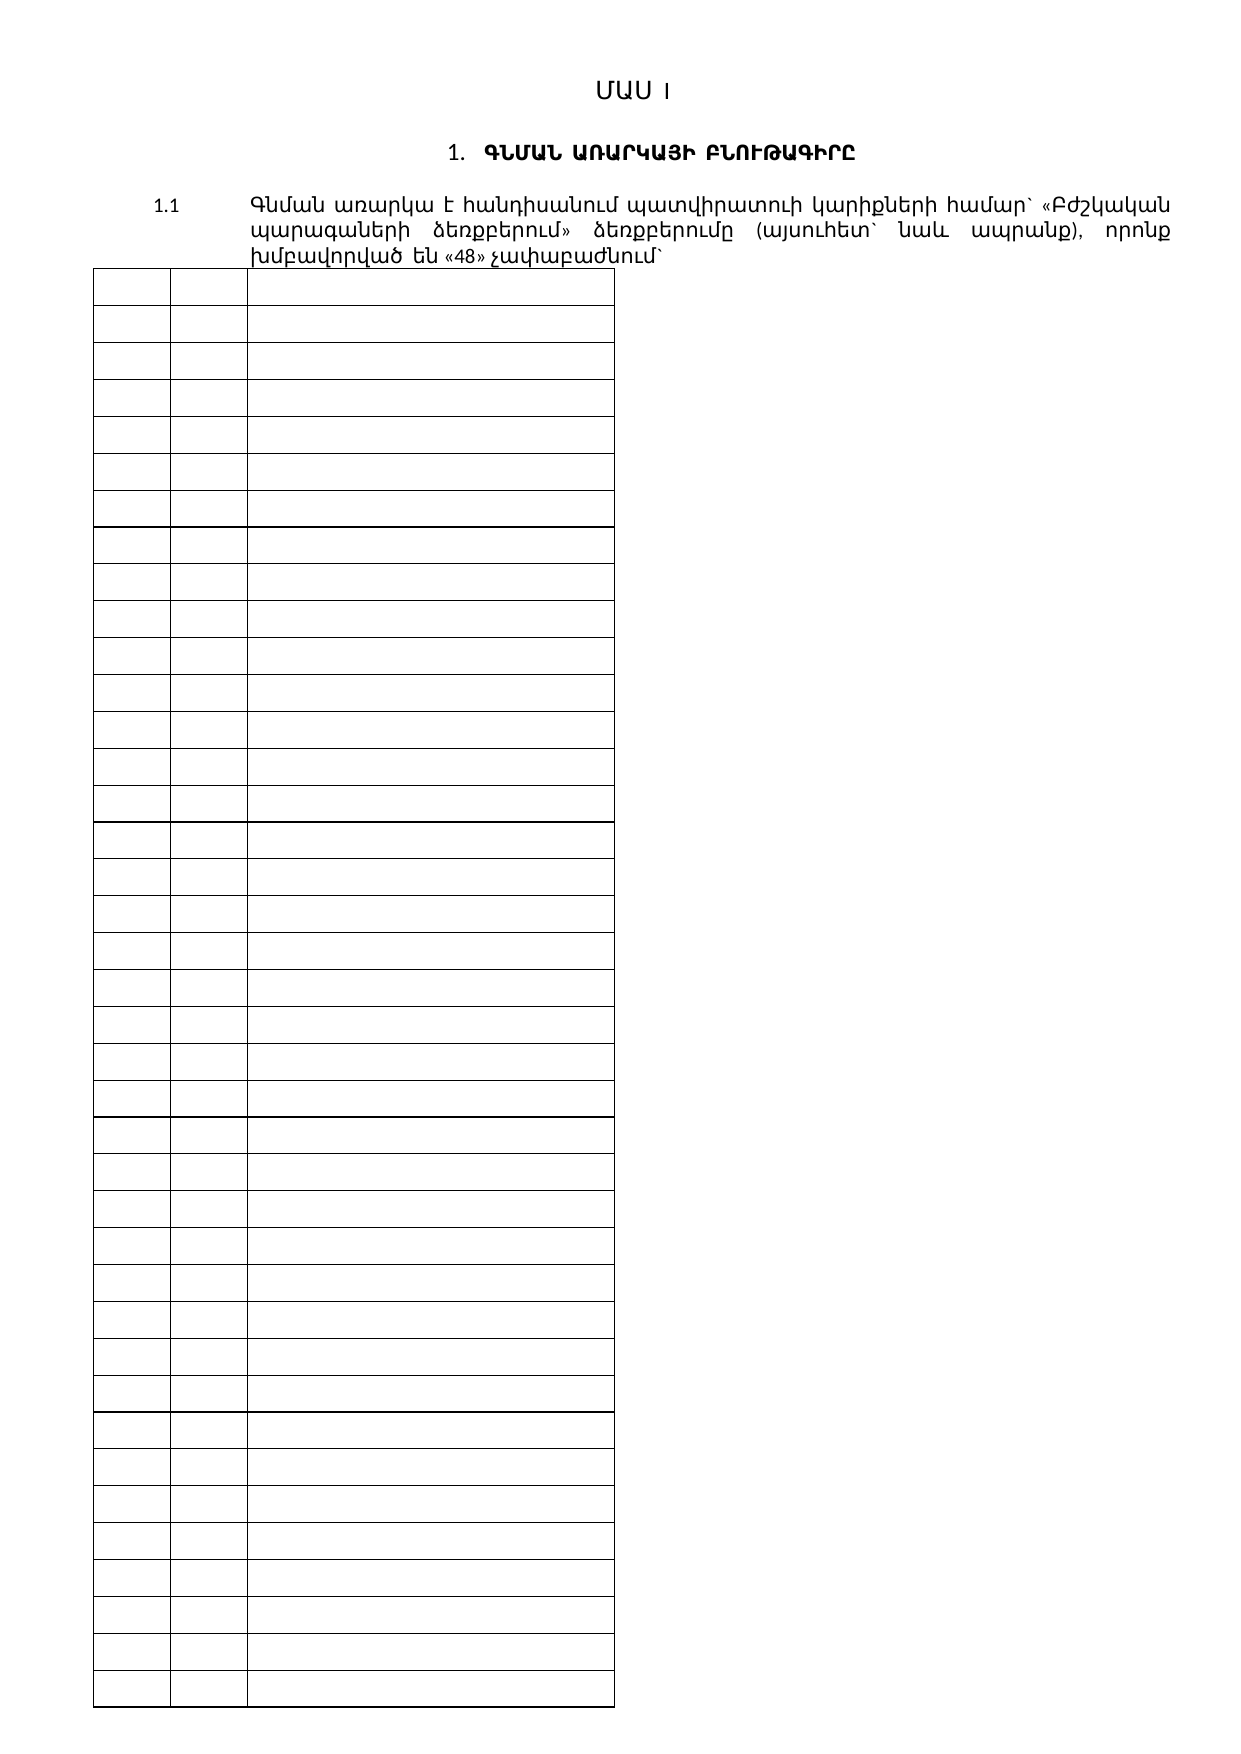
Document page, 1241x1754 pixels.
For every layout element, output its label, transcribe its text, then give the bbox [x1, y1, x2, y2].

subtitle Գնման առարկա է հանդիսանում պատվիրատուի կարիքների համար` «Բժշկական պարագաների ձեռքբերում» ձեռքբերումը (այսուհետ` նաև ապրանք), որոնք խմբավորված են «48» չափաբաժնում` [153, 192, 1171, 268]
list ԳՆՄԱՆ ԱՌԱՐԿԱՅԻ ԲՆՈՒԹԱԳԻՐԸ [131, 136, 1171, 167]
text ՄԱՍ I [94, 75, 1171, 106]
